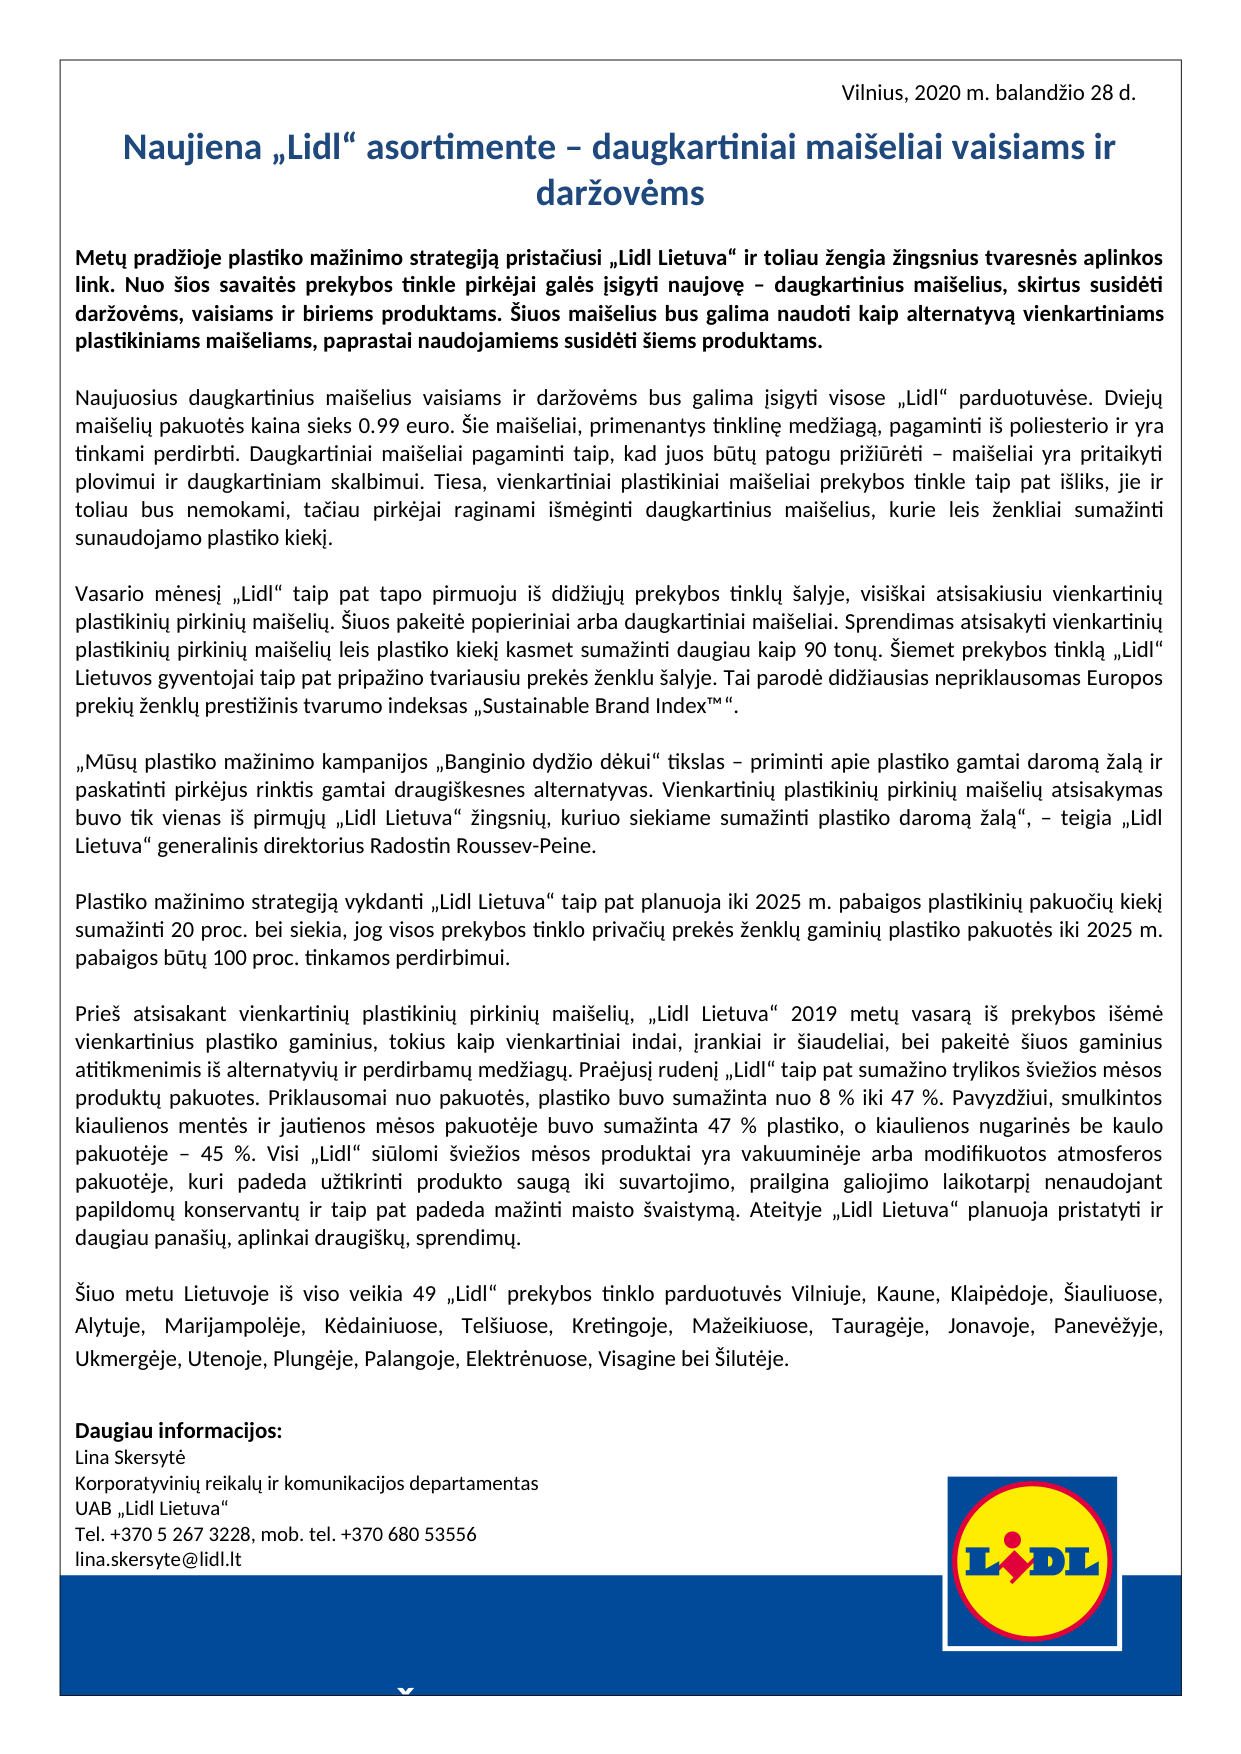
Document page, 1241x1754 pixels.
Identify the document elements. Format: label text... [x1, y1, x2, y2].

text Metų pradžioje plastiko mažinimo strategiją pristačiusi „Lidl Lietuva“ ir toliau žengia žingsnius tvaresnės aplinkos link. Nuo šios savaitės prekybos tinkle pirkėjai galės įsigyti naujovę – daugkartinius maišelius, skirtus susidėti daržovėms, vaisiams ir biriems produktams. Šiuos maišelius bus galima naudoti kaip alternatyvą vienkartiniams plastikiniams maišeliams, paprastai naudojamiems susidėti šiems produktams. [75, 243, 1165, 355]
text Prieš atsisakant vienkartinių plastikinių pirkinių maišelių, „Lidl Lietuva“ 2019 metų vasarą iš prekybos išėmė vienkartinius plastiko gaminius, tokius kaip vienkartiniai indai, įrankiai ir šiaudeliai, bei pakeitė šiuos gaminius atitikmenimis iš alternatyvių ir perdirbamų medžiagų. Praėjusį rudenį „Lidl“ taip pat sumažino trylikos šviežios mėsos produktų pakuotes. Priklausomai nuo pakuotės, plastiko buvo sumažinta nuo 8 % iki 47 %. Pavyzdžiui, smulkintos kiaulienos mentės ir jautienos mėsos pakuotėje buvo sumažinta 47 % plastiko, o kiaulienos nugarinės be kaulo pakuotėje – 45 %. Visi „Lidl“ siūlomi šviežios mėsos produktai yra vakuuminėje arba modifikuotos atmosferos pakuotėje, kuri padeda užtikrinti produkto saugą iki suvartojimo, prailgina galiojimo laikotarpį nenaudojant papildomų konservantų ir taip pat padeda mažinti maisto švaistymą. Ateityje „Lidl Lietuva“ planuoja pristatyti ir daugiau panašių, aplinkai draugiškų, sprendimų. [75, 999, 1165, 1251]
text Šiuo metu Lietuvoje iš viso veikia 49 „Lidl“ prekybos tinklo parduotuvės Vilniuje, Kaune, Klaipėdoje, Šiauliuose, Alytuje, Marijampolėje, Kėdainiuose, Telšiuose, Kretingoje, Mažeikiuose, Tauragėje, Jonavoje, Panevėžyje, Ukmergėje, Utenoje, Plungėje, Palangoje, Elektrėnuose, Visagine bei Šilutėje. [75, 1279, 1165, 1372]
text Naujuosius daugkartinius maišelius vaisiams ir daržovėms bus galima įsigyti visose „Lidl“ parduotuvėse. Dviejų maišelių pakuotės kaina sieks 0.99 euro. Šie maišeliai, primenantys tinklinę medžiagą, pagaminti iš poliesterio ir yra tinkami perdirbti. Daugkartiniai maišeliai pagaminti taip, kad juos būtų patogu prižiūrėti – maišeliai yra pritaikyti plovimui ir daugkartiniam skalbimui. Tiesa, vienkartiniai plastikiniai maišeliai prekybos tinkle taip pat išliks, jie ir toliau bus nemokami, tačiau pirkėjai raginami išmėginti daugkartinius maišelius, kurie leis ženkliai sumažinti sunaudojamo plastiko kiekį. [75, 383, 1165, 551]
text Daugiau informacijos: Lina Skersytė Korporatyvinių reikalų ir komunikacijos departamentas UAB „Lidl Lietuva“ Tel. +370 5 267 3228, mob. tel. +370 680 53556 lina.skersyte@lidl.lt [75, 1416, 1165, 1572]
text Plastiko mažinimo strategiją vykdanti „Lidl Lietuva“ taip pat planuoja iki 2025 m. pabaigos plastikinių pakuočių kiekį sumažinti 20 proc. bei siekia, jog visos prekybos tinklo privačių prekės ženklų gaminių plastiko pakuotės iki 2025 m. pabaigos būtų 100 proc. tinkamos perdirbimui. [75, 887, 1165, 971]
text Vasario mėnesį „Lidl“ taip pat tapo pirmuoju iš didžiųjų prekybos tinklų šalyje, visiškai atsisakiusiu vienkartinių plastikinių pirkinių maišelių. Šiuos pakeitė popieriniai arba daugkartiniai maišeliai. Sprendimas atsisakyti vienkartinių plastikinių pirkinių maišelių leis plastiko kiekį kasmet sumažinti daugiau kaip 90 tonų. Šiemet prekybos tinklą „Lidl“ Lietuvos gyventojai taip pat pripažino tvariausiu prekės ženklu šalyje. Tai parodė didžiausias nepriklausomas Europos prekių ženklų prestižinis tvarumo indeksas „Sustainable Brand Index™️“. [75, 579, 1165, 719]
text „Mūsų plastiko mažinimo kampanijos „Banginio dydžio dėkui“ tikslas – priminti apie plastiko gamtai daromą žalą ir paskatinti pirkėjus rinktis gamtai draugiškesnes alternatyvas. Vienkartinių plastikinių pirkinių maišelių atsisakymas buvo tik vienas iš pirmųjų „Lidl Lietuva“ žingsnių, kuriuo siekiame sumažinti plastiko daromą žalą“, – teigia „Lidl Lietuva“ generalinis direktorius Radostin Roussev-Peine. [75, 747, 1165, 859]
picture [0, 0, 1241, 1754]
text Naujiena „Lidl“ asortimente – daugkartiniai maišeliai vaisiams ir daržovėms [75, 123, 1165, 214]
text Vilnius, 2020 m. balandžio 28 d. [94, 75, 1136, 106]
